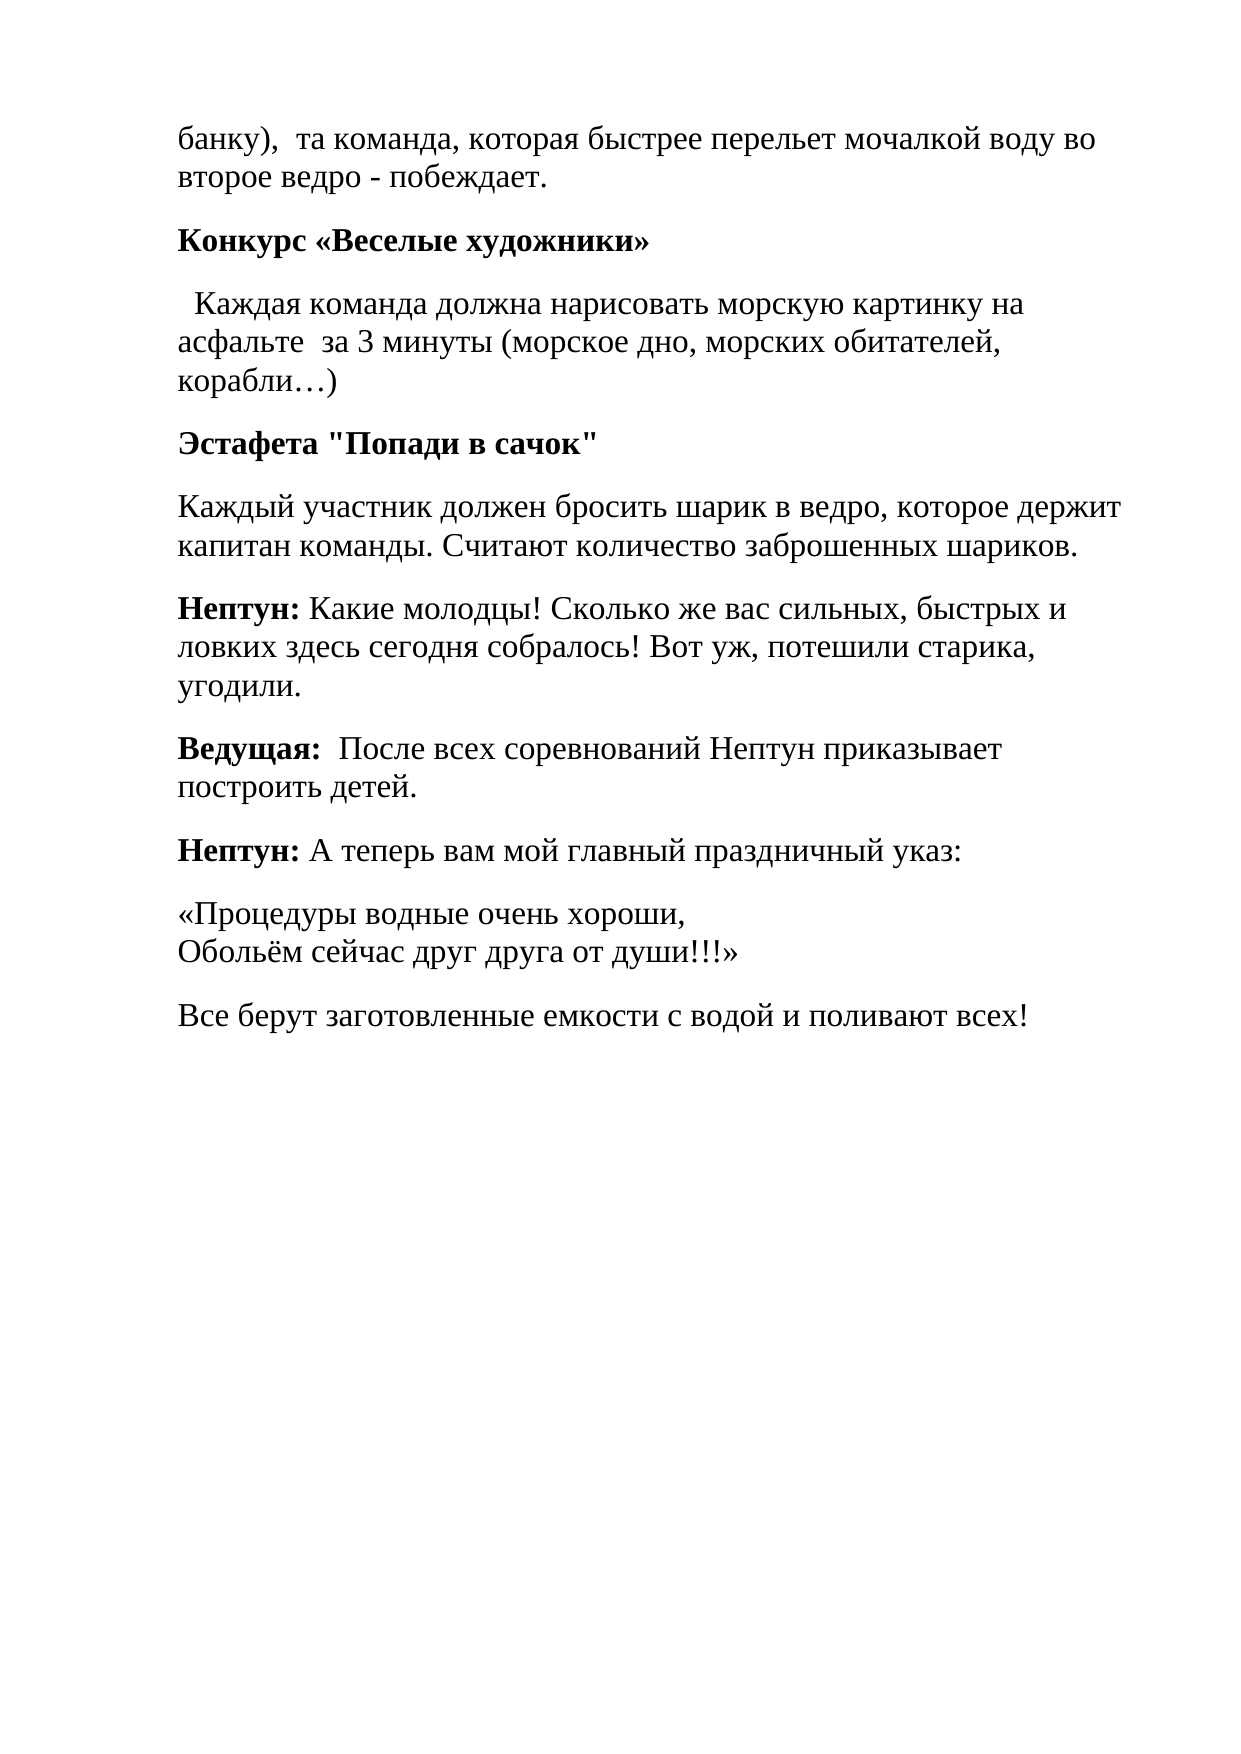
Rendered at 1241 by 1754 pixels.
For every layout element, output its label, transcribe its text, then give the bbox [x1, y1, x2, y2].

text Эстафета "Попади в сачок" [177, 423, 1152, 461]
text Нептун: Какие молодцы! Сколько же вас сильных, быстрых и ловких здесь сегодня собралось! Вот уж, потешили старика, угодили. [177, 588, 1152, 703]
text Ведущая: После всех соревнований Нептун приказывает построить детей. [177, 728, 1152, 805]
text Все берут заготовленные емкости с водой и поливают всех! [177, 995, 1152, 1033]
text Конкурс «Веселые художники» [177, 220, 1152, 258]
text Каждый участник должен бросить шарик в ведро, которое держит капитан команды. Считают количество заброшенных шариков. [177, 486, 1152, 563]
text Каждая команда должна нарисовать морскую картинку на асфальте за 3 минуты (морское дно, морских обитателей, корабли…) [177, 283, 1152, 398]
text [177, 118, 1152, 195]
text Нептун: А теперь вам мой главный праздничный указ: [177, 830, 1152, 868]
text «Процедуры водные очень хороши, Обольём сейчас друг друга от души!!!» [177, 893, 1152, 970]
